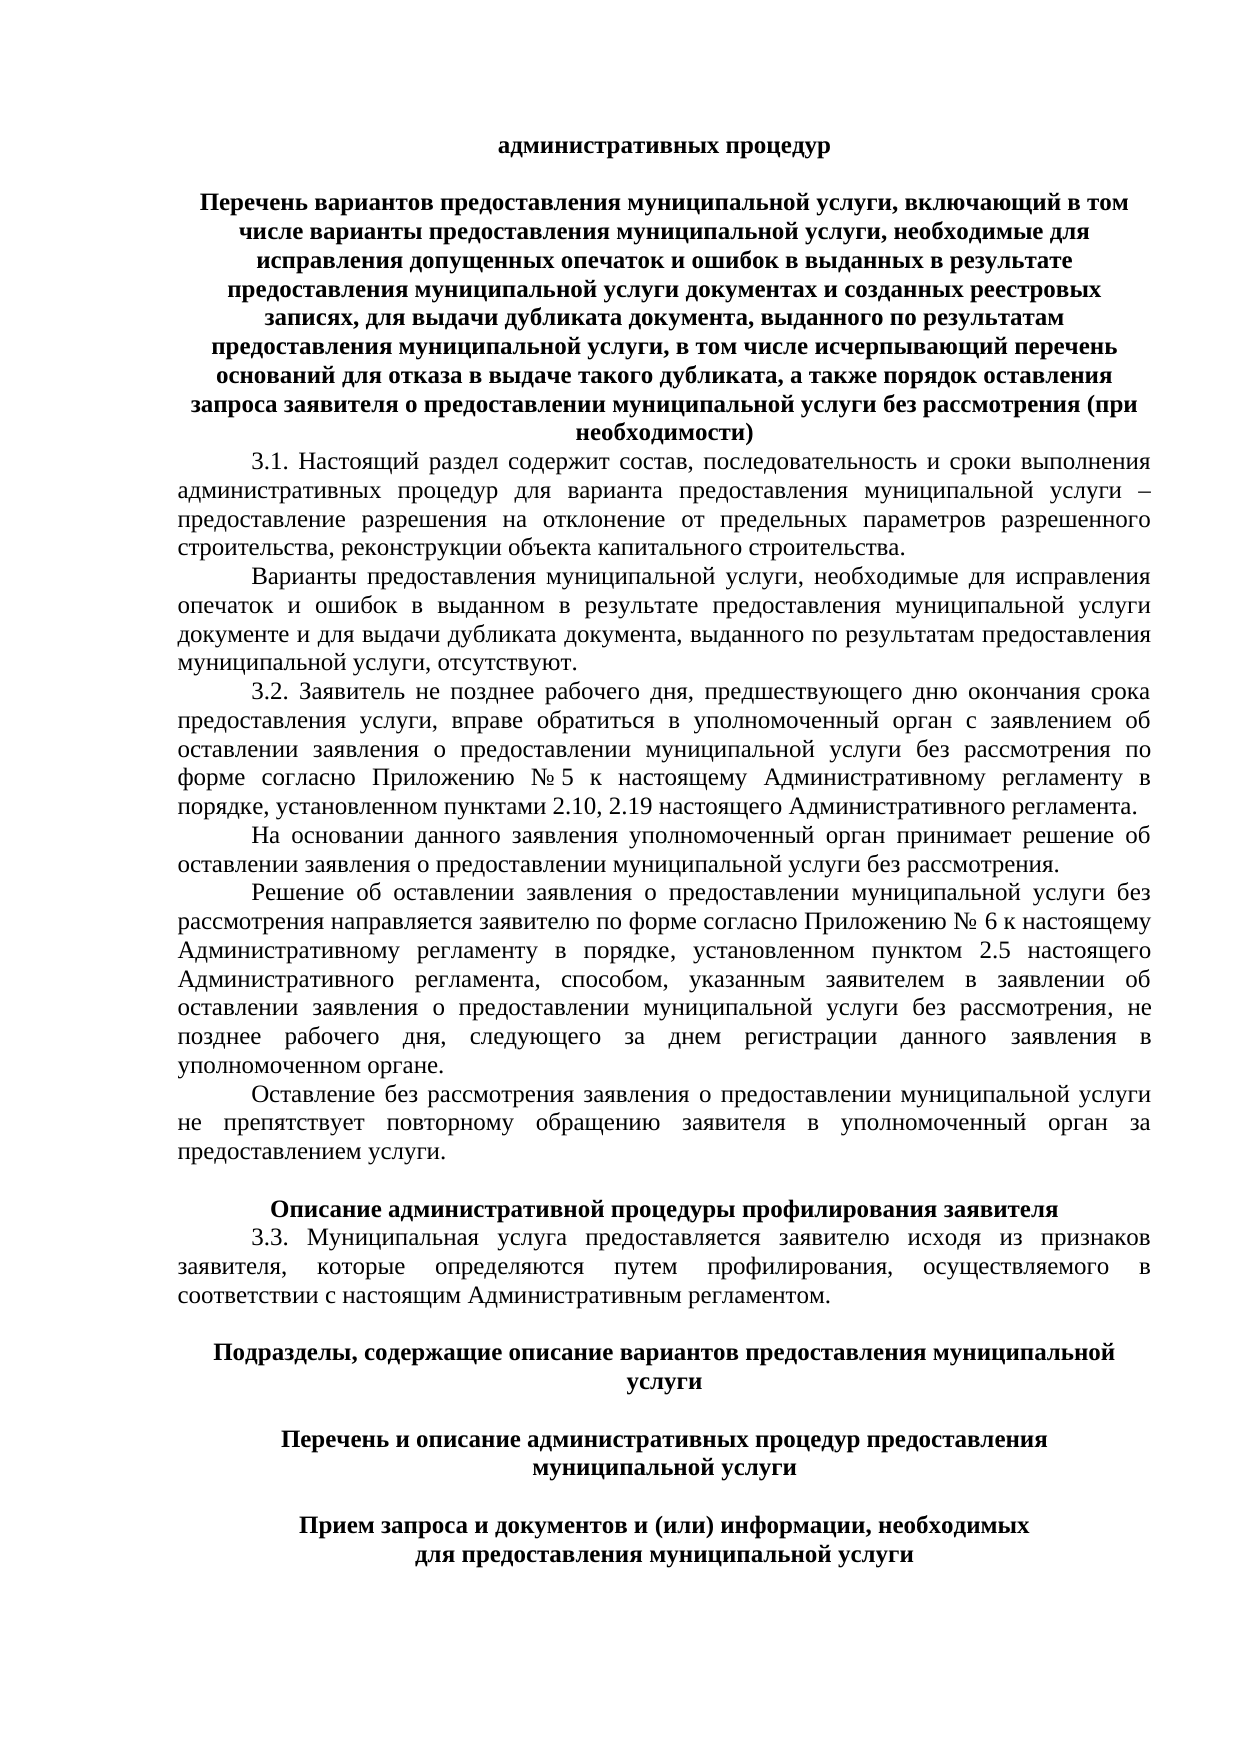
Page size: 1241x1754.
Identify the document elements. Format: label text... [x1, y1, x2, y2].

text муниципальной услуги [177, 1452, 1152, 1481]
text 3.1. Настоящий раздел содержит состав, последовательность и сроки выполнения административных процедур для варианта предоставления муниципальной услуги – предоставление разрешения на отклонение от предельных параметров разрешенного строительства, реконструкции объекта капитального строительства. [177, 446, 1152, 561]
text Описание административной процедуры профилирования заявителя [177, 1194, 1152, 1222]
text Решение об оставлении заявления о предоставлении муниципальной услуги без рассмотрения направляется заявителю по форме согласно Приложению № 6 к настоящему Административному регламенту в порядке, установленном пунктом 2.5 настоящего Административного регламента, способом, указанным заявителем в заявлении об оставлении заявления о предоставлении муниципальной услуги без рассмотрения, не позднее рабочего дня, следующего за днем регистрации данного заявления в уполномоченном органе. [177, 877, 1152, 1079]
text 3.3. Муниципальная услуга предоставляется заявителю исходя из признаков заявителя, которые определяются путем профилирования, осуществляемого в соответствии с настоящим Административным регламентом. [177, 1222, 1152, 1309]
text На основании данного заявления уполномоченный орган принимает решение об оставлении заявления о предоставлении муниципальной услуги без рассмотрения. [177, 820, 1152, 877]
text 3.2. Заявитель не позднее рабочего дня, предшествующего дню окончания срока предоставления услуги, вправе обратиться в уполномоченный орган с заявлением об оставлении заявления о предоставлении муниципальной услуги без рассмотрения по форме согласно Приложению № 5 к настоящему Административному регламенту в порядке, установленном пунктами 2.10, 2.19 настоящего Административного регламента. [177, 676, 1152, 820]
text Перечень вариантов предоставления муниципальной услуги, включающий в том числе варианты предоставления муниципальной услуги, необходимые для исправления допущенных опечаток и ошибок в выданных в результате предоставления муниципальной услуги документах и созданных реестровых записях, для выдачи дубликата документа, выданного по результатам предоставления муниципальной услуги, в том числе исчерпывающий перечень оснований для отказа в выдаче такого дубликата, а также порядок оставления запроса заявителя о предоставлении муниципальной услуги без рассмотрения (при необходимости) [177, 187, 1152, 446]
text для предоставления муниципальной услуги [177, 1539, 1152, 1567]
text Перечень и описание административных процедур предоставления [177, 1424, 1152, 1452]
text Оставление без рассмотрения заявления о предоставлении муниципальной услуги не препятствует повторному обращению заявителя в уполномоченный орган за предоставлением услуги. [177, 1079, 1152, 1165]
text Подразделы, содержащие описание вариантов предоставления муниципальной услуги [177, 1337, 1152, 1395]
text административных процедур [177, 130, 1152, 159]
text Прием запроса и документов и (или) информации, необходимых [177, 1510, 1152, 1539]
text Варианты предоставления муниципальной услуги, необходимые для исправления опечаток и ошибок в выданном в результате предоставления муниципальной услуги документе и для выдачи дубликата документа, выданного по результатам предоставления муниципальной услуги, отсутствуют. [177, 561, 1152, 676]
